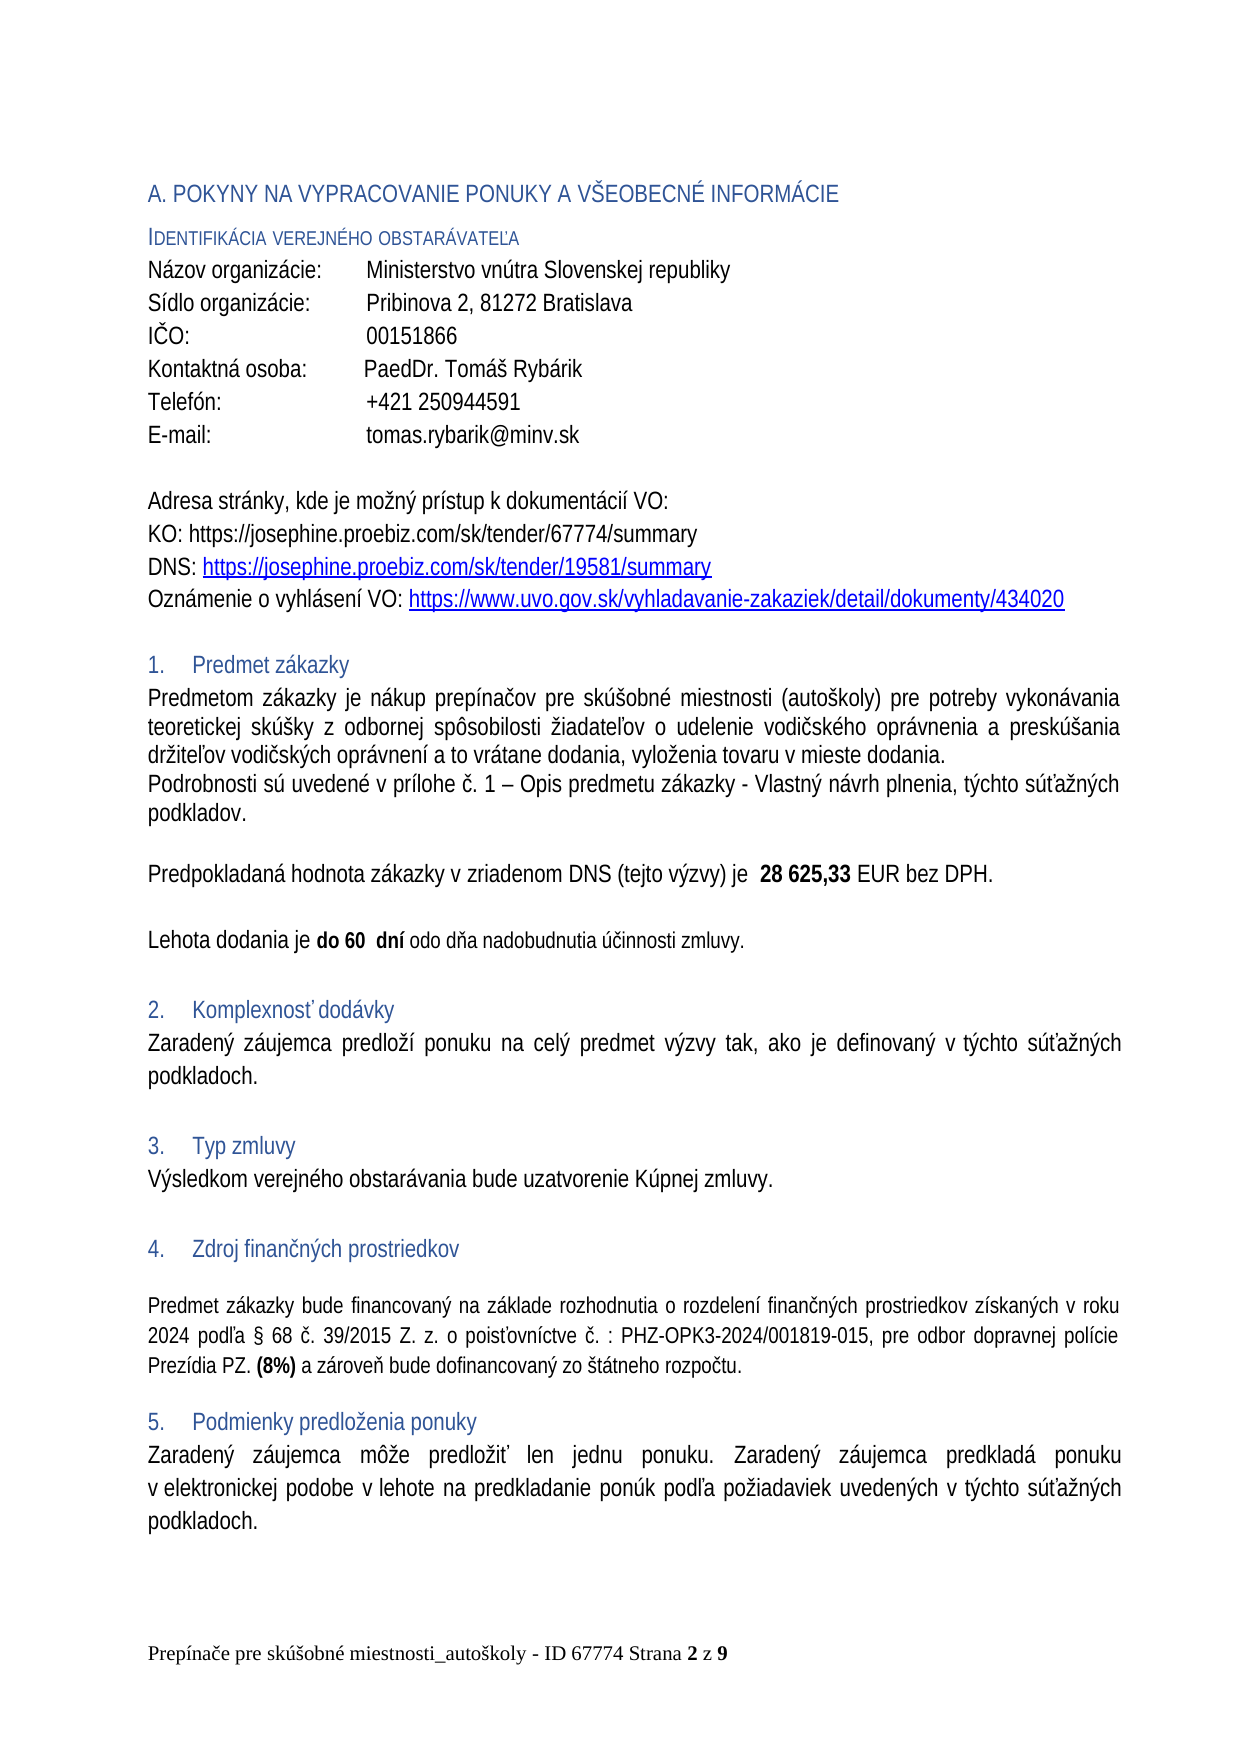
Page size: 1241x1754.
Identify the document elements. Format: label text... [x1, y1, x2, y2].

text Výsledkom verejného obstarávania bude uzatvorenie Kúpnej zmluvy. [148, 1164, 1122, 1192]
subtitle Komplexnosť dodávky [148, 995, 1122, 1024]
text IČO: 00151866 [148, 321, 1122, 350]
text Oznámenie o vyhlásení VO: https://www.uvo.gov.sk/vyhladavanie-zakaziek/detail/dokumenty/434020 [148, 584, 1122, 613]
text Lehota dodania je do 60 dní odo dňa nadobudnutia účinnosti zmluvy. [148, 925, 1122, 954]
text Predmetom zákazky je nákup prepínačov pre skúšobné miestnosti (autoškoly) pre potreby vykonávania teoretickej skúšky z odbornej spôsobilosti žiadateľov o udelenie vodičského oprávnenia a preskúšania držiteľov vodičských oprávnení a to vrátane dodania, vyloženia tovaru v mieste dodania. [148, 683, 1122, 769]
subtitle Typ zmluvy [148, 1131, 1122, 1159]
text Sídlo organizácie: Pribinova 2, 81272 Bratislava [148, 288, 1122, 317]
text Telefón: +421 250944591 [148, 387, 1122, 416]
subtitle Podmienky predloženia ponuky [148, 1407, 1122, 1436]
subtitle Zdroj finančných prostriedkov [148, 1234, 1122, 1262]
text Adresa stránky, kde je možný prístup k dokumentácií VO: [148, 486, 1122, 514]
text DNS: https://josephine.proebiz.com/sk/tender/19581/summary [148, 552, 1122, 580]
text E-mail: tomas.rybarik@minv.sk [148, 420, 1122, 448]
text KO: https://josephine.proebiz.com/sk/tender/67774/summary [148, 519, 1122, 547]
text Názov organizácie: Ministerstvo vnútra Slovenskej republiky [148, 255, 1122, 284]
text Identifikácia verejného obstarávateľa [148, 222, 1122, 251]
text Kontaktná osoba: PaedDr. Tomáš Rybárik [148, 354, 1122, 383]
text Zaradený záujemca môže predložiť len jednu ponuku. Zaradený záujemca predkladá ponuku v elektronickej podobe v lehote na predkladanie ponúk podľa požiadaviek uvedených v týchto súťažných podkladoch. [148, 1440, 1122, 1535]
subtitle Predmet zákazky [148, 650, 1122, 679]
text Zaradený záujemca predloží ponuku na celý predmet výzvy tak, ako je definovaný v týchto súťažných podkladoch. [148, 1028, 1122, 1089]
text Predpokladaná hodnota zákazky v zriadenom DNS (tejto výzvy) je 28 625,33 EUR bez DPH. [148, 859, 1122, 888]
text Predmet zákazky bude financovaný na základe rozhodnutia o rozdelení finančných prostriedkov získaných v roku 2024 podľa § 68 č. 39/2015 Z. z. o poisťovníctve č. : PHZ-OPK3-2024/001819-015, pre odbor dopravnej polície Prezídia PZ. (8%) a zároveň bude dofinancovaný zo štátneho rozpočtu. [60, 1292, 1120, 1378]
text A. POKYNY NA VYPRACOVANIE PONUKY A VŠEOBECNÉ INFORMÁCIE [148, 179, 1122, 208]
text Podrobnosti sú uvedené v prílohe č. 1 – Opis predmetu zákazky - Vlastný návrh plnenia, týchto súťažných podkladov. [148, 769, 1122, 826]
